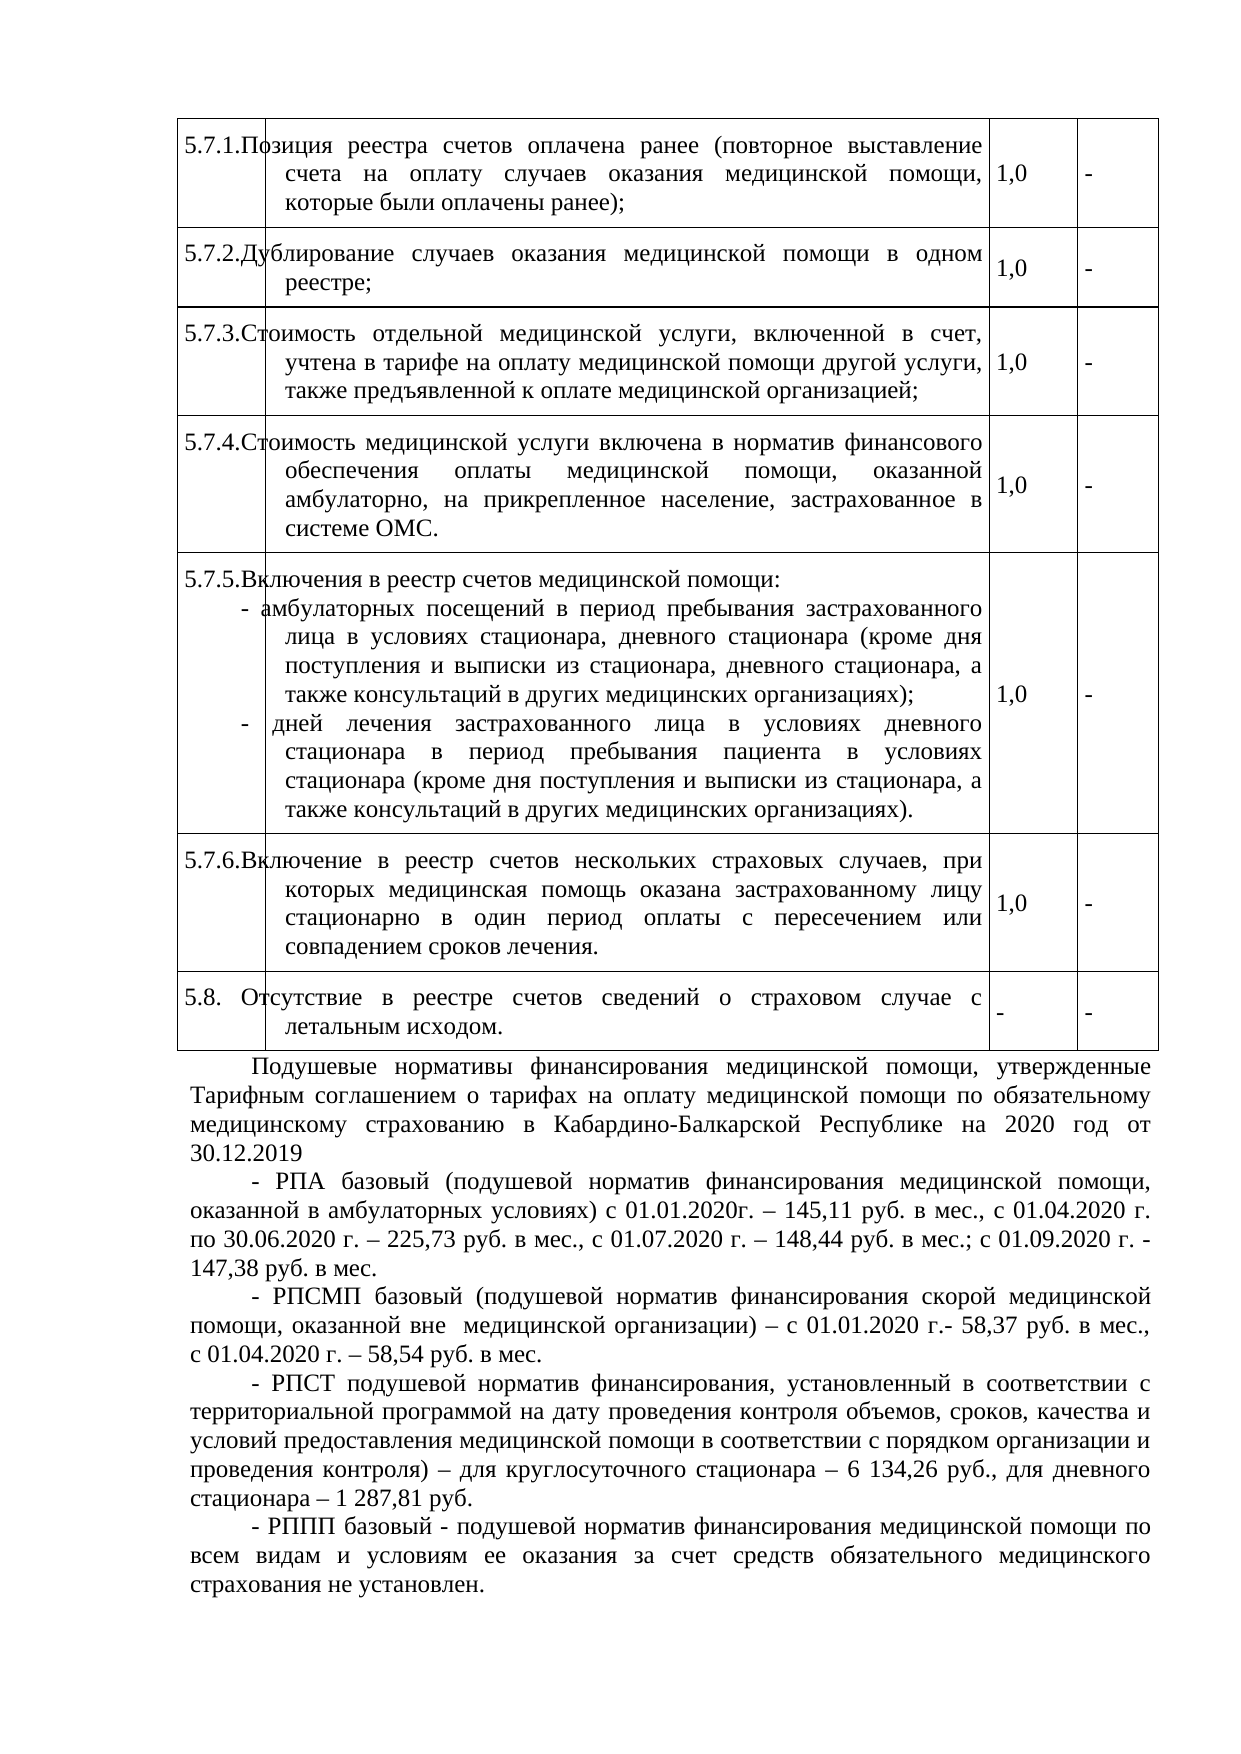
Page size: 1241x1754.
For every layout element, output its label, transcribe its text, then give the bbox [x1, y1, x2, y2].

text Подушевые нормативы финансирования медицинской помощи, утвержденные Тарифным соглашением о тарифах на оплату медицинской помощи по обязательному медицинскому страхованию в Кабардино-Балкарской Республике на 2020 год от 30.12.2019 [190, 1051, 1152, 1166]
table_cell Отсутствие в реестре счетов сведений о страховом случае с летальным исходом. [266, 972, 989, 1050]
table_cell 5.7.4. [178, 416, 265, 552]
table_cell Включение в реестр счетов нескольких страховых случаев, при которых медицинская помощь оказана застрахованному лицу стационарно в один период оплаты с пересечением или совпадением сроков лечения. [266, 834, 989, 971]
table_cell 5.7.1. [178, 119, 265, 227]
table_cell 5.7.2. [178, 228, 265, 306]
table_cell - [1078, 308, 1158, 415]
table_cell 1,0 [990, 308, 1077, 415]
table_cell 5.8. [178, 972, 265, 1050]
text - РПСМП базовый (подушевой норматив финансирования скорой медицинской помощи, оказанной вне медицинской организации) – с 01.01.2020 г.- 58,37 руб. в мес., с 01.04.2020 г. – 58,54 руб. в мес. [190, 1281, 1152, 1368]
table_cell - [1078, 972, 1158, 1050]
table_cell - [1078, 228, 1158, 306]
table_cell 1,0 [990, 228, 1077, 306]
table_cell Стоимость медицинской услуги включена в норматив финансового обеспечения оплаты медицинской помощи, оказанной амбулаторно, на прикрепленное население, застрахованное в системе ОМС. [266, 416, 989, 552]
text - РППП базовый - подушевой норматив финансирования медицинской помощи по всем видам и условиям ее оказания за счет средств обязательного медицинского страхования не установлен. [190, 1511, 1152, 1598]
table_cell 5.7.3. [178, 308, 265, 415]
table_cell 1,0 [990, 553, 1077, 833]
table_cell 5.7.6. [178, 834, 265, 971]
table_cell 1,0 [990, 416, 1077, 552]
table_cell 5.7.5. [178, 553, 265, 833]
table_cell Включения в реестр счетов медицинской помощи: - амбулаторных посещений в период пребывания застрахованного лица в условиях стационара, дневного стационара (кроме дня поступления и выписки из стационара, дневного стационара, а также консультаций в других медицинских организациях); - дней лечения застрахованного лица в условиях дневного стационара в период пребывания пациента в условиях стационара (кроме дня поступления и выписки из стационара, а также консультаций в других медицинских организациях). [266, 553, 989, 833]
text - РПА базовый (подушевой норматив финансирования медицинской помощи, оказанной в амбулаторных условиях) с 01.01.2020г. – 145,11 руб. в мес., с 01.04.2020 г. по 30.06.2020 г. – 225,73 руб. в мес., с 01.07.2020 г. – 148,44 руб. в мес.; с 01.09.2020 г. -147,38 руб. в мес. [190, 1166, 1152, 1281]
table_cell Стоимость отдельной медицинской услуги, включенной в счет, учтена в тарифе на оплату медицинской помощи другой услуги, также предъявленной к оплате медицинской организацией; [266, 308, 989, 415]
text - РПСТ подушевой норматив финансирования, установленный в соответствии с территориальной программой на дату проведения контроля объемов, сроков, качества и условий предоставления медицинской помощи в соответствии с порядком организации и проведения контроля) – для круглосуточного стационара – 6 134,26 руб., для дневного стационара – 1 287,81 руб. [190, 1368, 1152, 1511]
table_cell - [1078, 553, 1158, 833]
table_cell - [990, 972, 1077, 1050]
table_cell - [1078, 119, 1158, 227]
table_cell 1,0 [990, 834, 1077, 971]
table_cell 1,0 [990, 119, 1077, 227]
table_cell - [1078, 416, 1158, 552]
table_cell Позиция реестра счетов оплачена ранее (повторное выставление счета на оплату случаев оказания медицинской помощи, которые были оплачены ранее); [266, 119, 989, 227]
table_cell - [1078, 834, 1158, 971]
table_cell Дублирование случаев оказания медицинской помощи в одном реестре; [266, 228, 989, 306]
